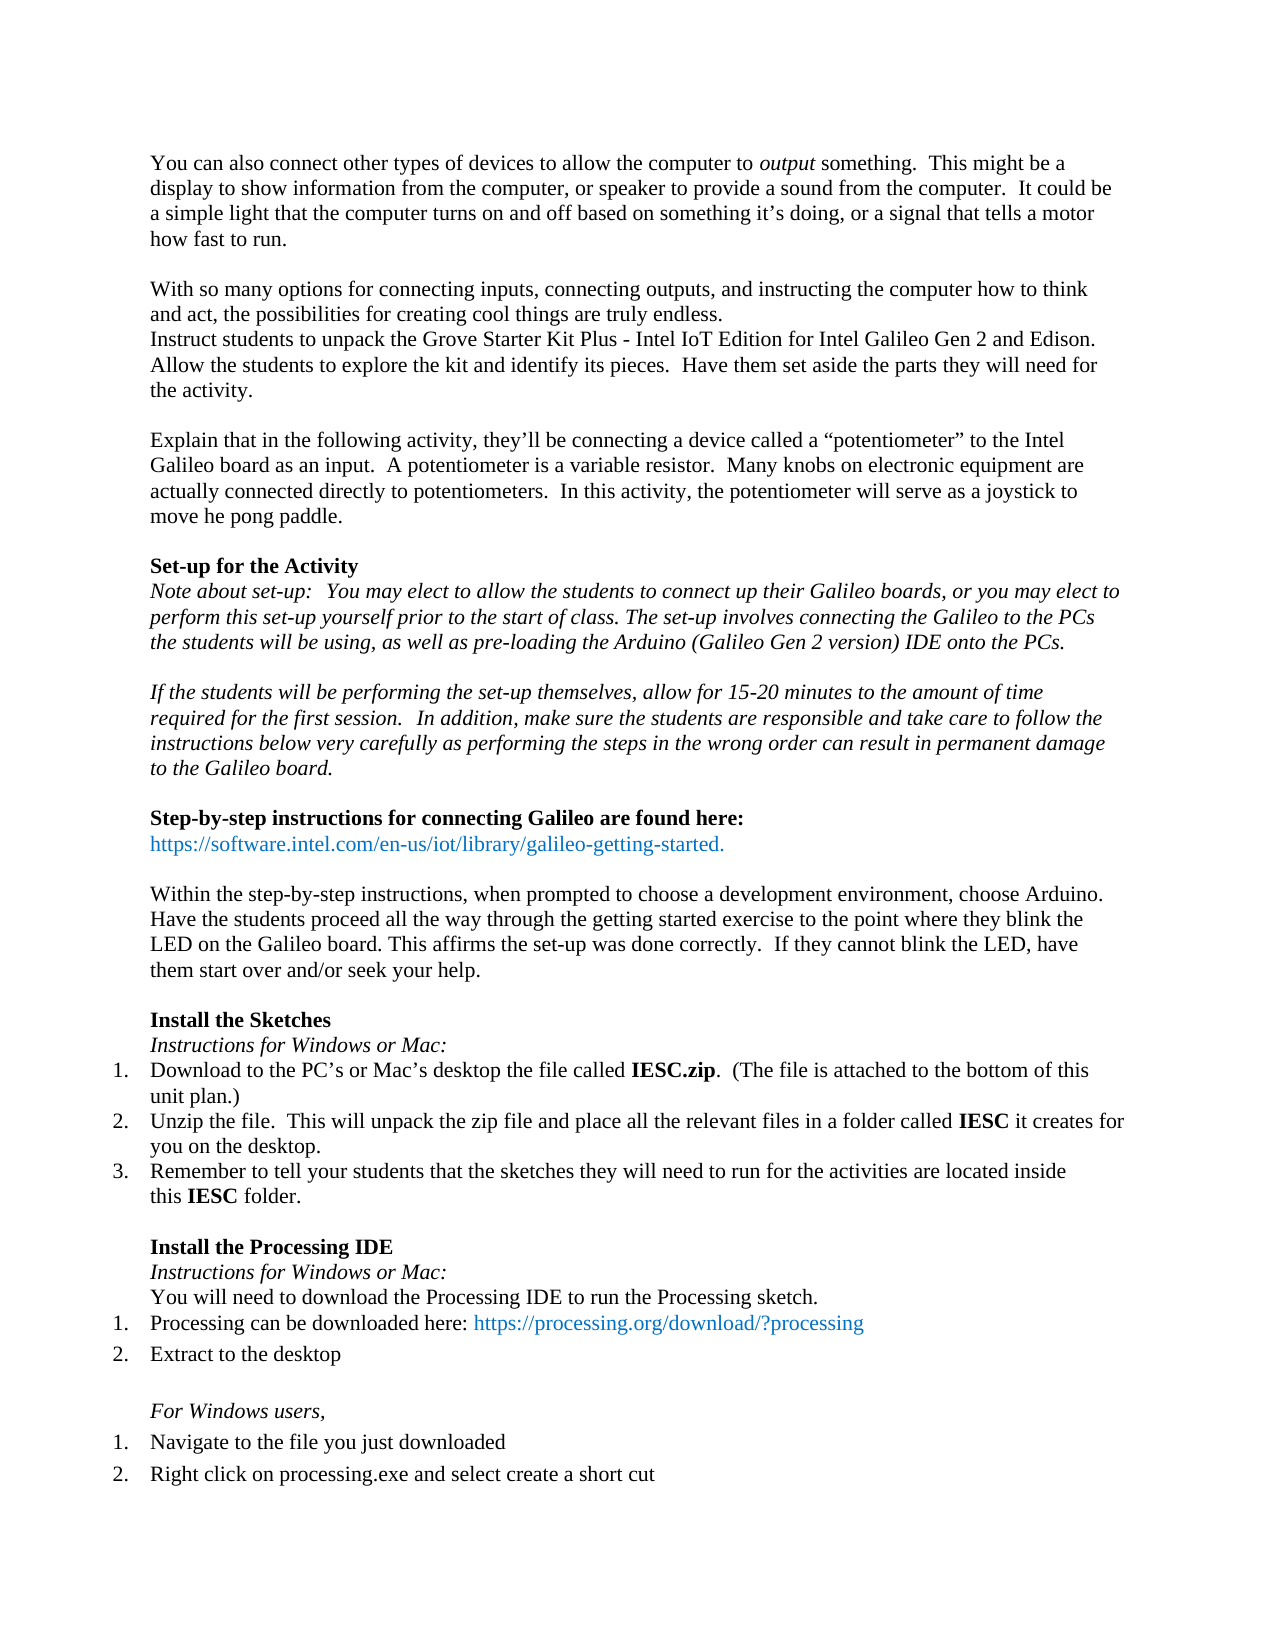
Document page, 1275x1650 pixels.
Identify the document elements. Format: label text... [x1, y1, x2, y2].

text Install the Processing IDE [150, 1234, 1125, 1259]
list Extract to the desktop [112, 1341, 1125, 1366]
text Step-by-step instructions for connecting Galileo are found here: [150, 805, 1125, 831]
text With so many options for connecting inputs, connecting outputs, and instructing the computer how to think and act, the possibilities for creating cool things are truly endless. [150, 276, 1125, 326]
list Remember to tell your students that the sketches they will need to run for the activities are located inside this IESC folder. [112, 1158, 1125, 1209]
list Download to the PC’s or Mac’s desktop the file called IESC.zip. (The file is attached to the bottom of this unit plan.) [112, 1057, 1125, 1108]
list Unzip the file. This will unpack the zip file and place all the relevant files in a folder called IESC it creates for you on the desktop. [112, 1108, 1125, 1158]
text https://software.intel.com/en-us/iot/library/galileo-getting-started. [150, 831, 1125, 856]
list Right click on processing.exe and select create a short cut [112, 1461, 1125, 1486]
text You will need to download the Processing IDE to run the Processing sketch. [150, 1284, 1125, 1309]
text Instruct students to unpack the Grove Starter Kit Plus - Intel IoT Edition for Intel Galileo Gen 2 and Edison. Allow the students to explore the kit and identify its pieces. Have them set aside the parts they will need for the activity. [150, 326, 1125, 402]
text Instructions for Windows or Mac: [150, 1032, 1125, 1057]
text Install the Sketches [150, 1007, 1125, 1032]
text If the students will be performing the set-up themselves, allow for 15-20 minutes to the amount of time required for the first session. In addition, make sure the students are responsible and take care to follow the instructions below very carefully as performing the steps in the wrong order can result in permanent damage to the Galileo board. [150, 679, 1125, 780]
list Navigate to the file you just downloaded [112, 1429, 1125, 1454]
text For Windows users, [150, 1398, 1125, 1423]
text Note about set-up: You may elect to allow the students to connect up their Galileo boards, or you may elect to perform this set-up yourself prior to the start of class. The set-up involves connecting the Galileo to the PCs the students will be using, as well as pre-loading the Arduino (Galileo Gen 2 version) IDE onto the PCs. [150, 578, 1125, 654]
text Set-up for the Activity [150, 553, 1125, 578]
text Within the step-by-step instructions, when prompted to choose a development environment, choose Arduino. Have the students proceed all the way through the getting started exercise to the point where they blink the LED on the Galileo board. This affirms the set-up was done correctly. If they cannot blink the LED, have them start over and/or seek your help. [150, 881, 1125, 982]
text Instructions for Windows or Mac: [150, 1259, 1125, 1284]
list Processing can be downloaded here: https://processing.org/download/?processing [112, 1309, 1125, 1335]
text You can also connect other types of devices to allow the computer to output something. This might be a display to show information from the computer, or speaker to provide a sound from the computer. It could be a simple light that the computer turns on and off based on something it’s doing, or a signal that tells a motor how fast to run. [150, 150, 1125, 251]
text Explain that in the following activity, they’ll be connecting a device called a “potentiometer” to the Intel Galileo board as an input. A potentiometer is a variable resistor. Many knobs on electronic equipment are actually connected directly to potentiometers. In this activity, the potentiometer will serve as a joystick to move he pong paddle. [150, 427, 1125, 528]
